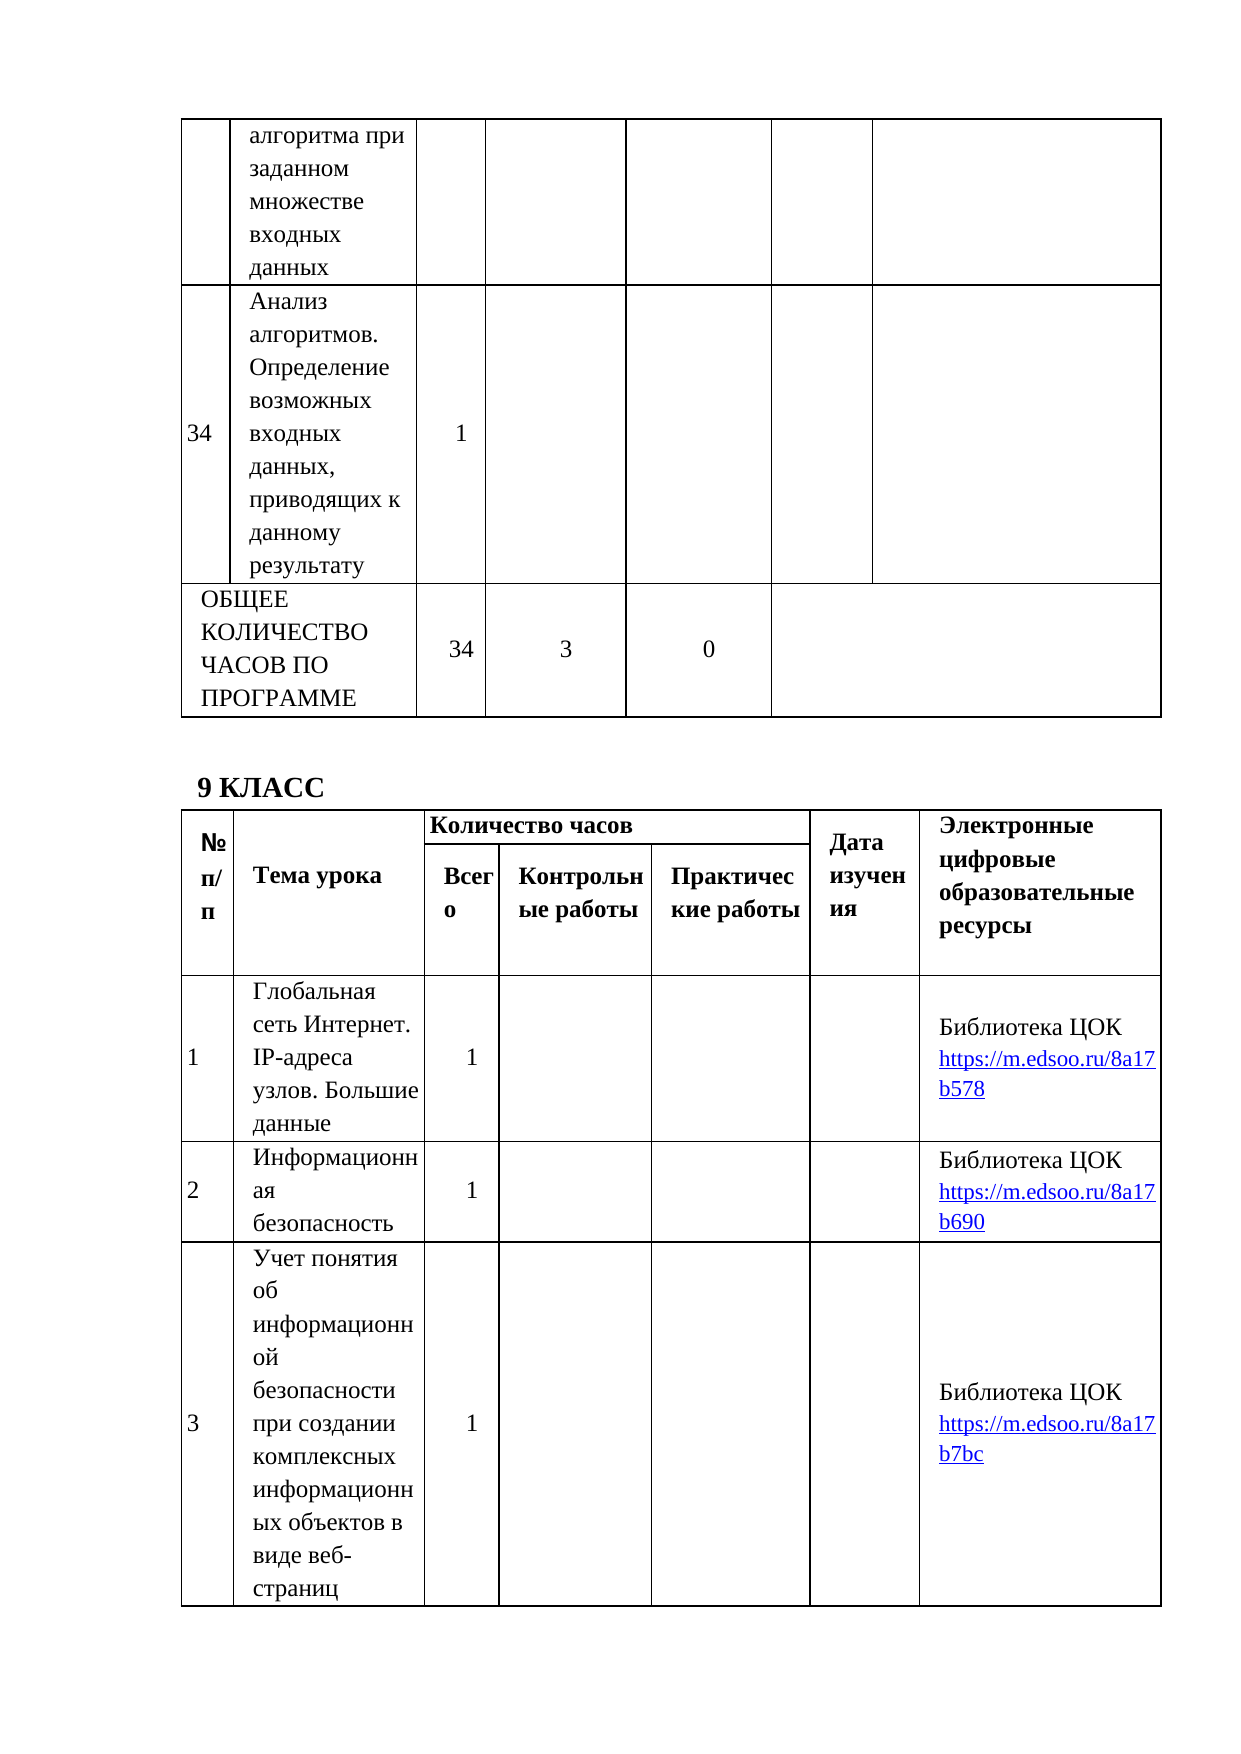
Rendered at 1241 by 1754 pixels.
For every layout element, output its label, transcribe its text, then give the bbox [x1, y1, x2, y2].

table_cell Библиотека ЦОК https://m.edsoo.ru/8a17b690 [920, 1142, 1160, 1241]
table_cell [652, 1243, 809, 1605]
table_cell [772, 286, 872, 583]
table_cell 1 [425, 976, 498, 1141]
table_cell [486, 286, 625, 583]
table_cell [652, 1142, 809, 1241]
table_cell 34 [417, 584, 485, 716]
table_cell Всего [425, 845, 498, 974]
table_cell 1 [425, 1243, 498, 1605]
table_cell Контрольные работы [500, 845, 651, 974]
table_cell 2 [182, 1142, 233, 1241]
table_cell 1 [417, 286, 485, 583]
table_cell [500, 1243, 651, 1605]
table_cell Библиотека ЦОК https://m.edsoo.ru/8a17b7bc [920, 1243, 1160, 1605]
table_cell Глобальная сеть Интернет. IP-адреса узлов. Большие данные [234, 976, 424, 1141]
table_cell 1 [182, 976, 233, 1141]
table_cell [772, 120, 872, 284]
table_cell [486, 120, 625, 284]
table_header № п/п [182, 811, 233, 974]
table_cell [231, 120, 416, 284]
table_cell 1 [417, 120, 485, 284]
text 9 КЛАСС [190, 771, 1152, 804]
table_cell Анализ алгоритмов. Определение возможных входных данных, приводящих к данному результату [231, 286, 416, 583]
table_cell ОБЩЕЕ КОЛИЧЕСТВО ЧАСОВ ПО ПРОГРАММЕ [182, 584, 416, 716]
table_header Тема урока [234, 811, 424, 974]
table_cell 3 [486, 584, 625, 716]
table_cell 3 [182, 1243, 233, 1605]
table_cell [811, 1243, 919, 1605]
table_cell 0 [627, 584, 771, 716]
table_cell [500, 1142, 651, 1241]
table_cell [627, 286, 771, 583]
table_header Электронные цифровые образовательные ресурсы [920, 811, 1160, 974]
table_header Количество часов [425, 811, 809, 843]
table_cell 1 [425, 1142, 498, 1241]
table_cell [811, 1142, 919, 1241]
table_cell [500, 976, 651, 1141]
table_cell [873, 286, 1160, 583]
table_cell 34 [182, 286, 229, 583]
table_cell [772, 584, 1160, 716]
table_cell Практические работы [652, 845, 809, 974]
table_cell Информационная безопасность [234, 1142, 424, 1241]
table_cell Библиотека ЦОК https://m.edsoo.ru/8a17b578 [920, 976, 1160, 1141]
table_cell [652, 976, 809, 1141]
table_header Дата изучения [811, 811, 919, 974]
table_cell 33 [182, 120, 229, 284]
table_cell [627, 120, 771, 284]
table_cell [873, 120, 1160, 284]
table_cell [811, 976, 919, 1141]
table_cell Учет понятия об информационной безопасности при создании комплексных информационных объектов в виде веб-страниц [234, 1243, 424, 1605]
